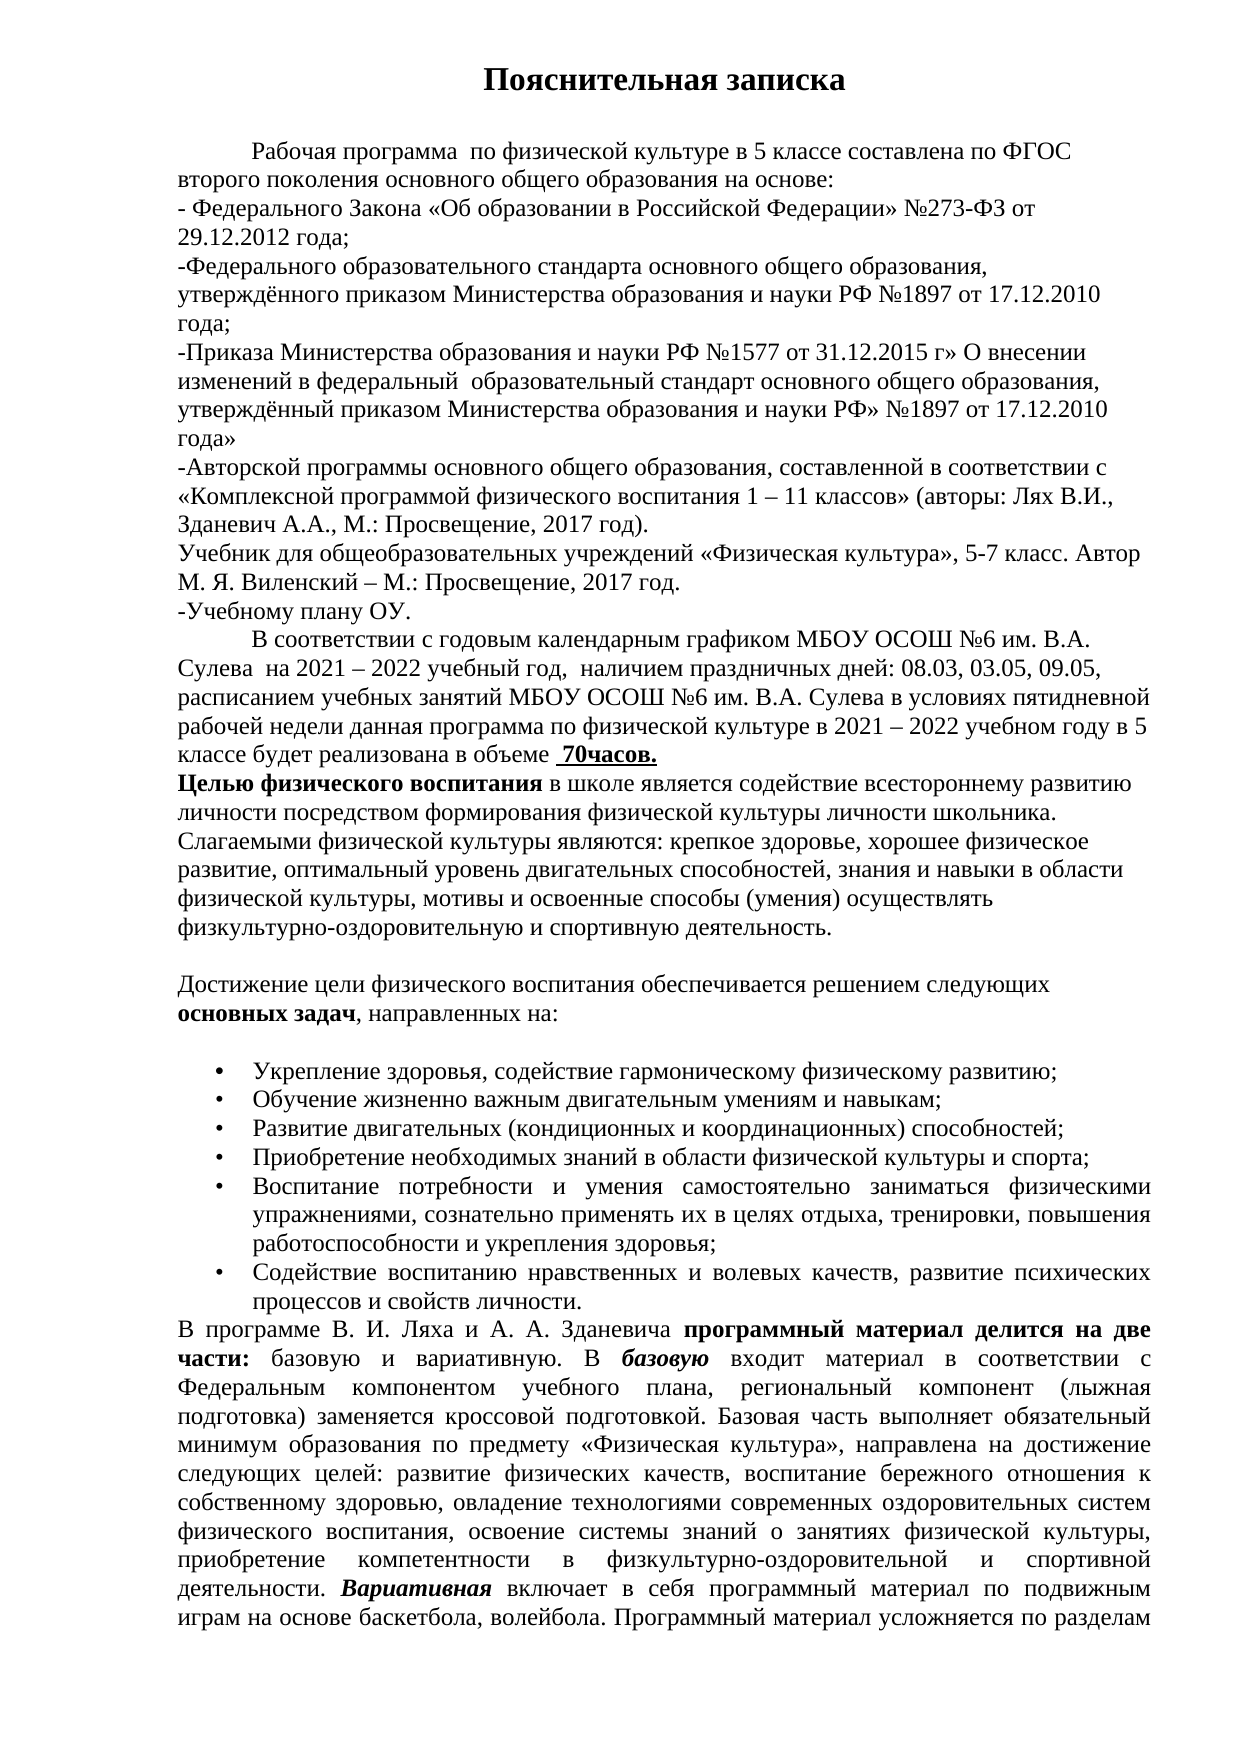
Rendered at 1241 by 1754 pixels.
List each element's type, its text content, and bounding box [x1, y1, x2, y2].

list Содействие воспитанию нравственных и волевых качеств, развитие психических процессов и свойств личности. [215, 1257, 1152, 1314]
text Пояснительная записка [177, 59, 1152, 97]
list Развитие двигательных (кондиционных и координационных) способностей; [215, 1113, 1152, 1142]
list Обучение жизненно важным двигательным умениям и навыкам; [215, 1084, 1152, 1113]
text - Федерального Закона «Об образовании в Российской Федерации» №273-ФЗ от 29.12.2012 года; [177, 193, 1152, 251]
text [177, 1314, 1152, 1631]
text Рабочая программа по физической культуре в 5 классе составлена по ФГОС второго поколения основного общего образования на основе: [177, 136, 1152, 193]
list Воспитание потребности и умения самостоятельно заниматься физическими упражнениями, сознательно применять их в целях отдыха, тренировки, повышения работоспособности и укрепления здоровья; [215, 1171, 1152, 1257]
text -Учебному плану ОУ. [177, 596, 1152, 624]
text Достижение цели физического воспитания обеспечивается решением следующих основных задач, направленных на: [177, 969, 1152, 1027]
text В соответствии с годовым календарным графиком МБОУ ОСОШ №6 им. В.А. Сулева на 2021 – 2022 учебный год, наличием праздничных дней: 08.03, 03.05, 09.05, расписанием учебных занятий МБОУ ОСОШ №6 им. В.А. Сулева в условиях пятидневной рабочей недели данная программа по физической культуре в 2021 – 2022 учебном году в 5 классе будет реализована в объеме 70часов. [177, 624, 1152, 768]
text Целью физического воспитания в школе является содействие всестороннему развитию личности посредством формирования физической культуры личности школьника. Слагаемыми физической культуры являются: крепкое здоровье, хорошее физическое развитие, оптимальный уровень двигательных способностей, знания и навыки в области физической культуры, мотивы и освоенные способы (умения) осуществлять физкультурно-оздоровительную и спортивную деятельность. [177, 768, 1152, 941]
text -Авторской программы основного общего образования, составленной в соответствии с «Комплексной программой физического воспитания 1 – 11 классов» (авторы: Лях В.И., Зданевич А.А., М.: Просвещение, 2017 год). [177, 452, 1152, 538]
text -Приказа Министерства образования и науки РФ №1577 от 31.12.2015 г» О внесении изменений в федеральный образовательный стандарт основного общего образования, утверждённый приказом Министерства образования и науки РФ» №1897 от 17.12.2010 года» [177, 337, 1152, 452]
text -Федерального образовательного стандарта основного общего образования, утверждённого приказом Министерства образования и науки РФ №1897 от 17.12.2010 года; [177, 251, 1152, 337]
list Укрепление здоровья, содействие гармоническому физическому развитию; [215, 1056, 1152, 1084]
text Учебник для общеобразовательных учреждений «Физическая культура», 5-7 класс. Автор М. Я. Виленский – М.: Просвещение, 2017 год. [177, 538, 1152, 596]
list Приобретение необходимых знаний в области физической культуры и спорта; [215, 1142, 1152, 1171]
